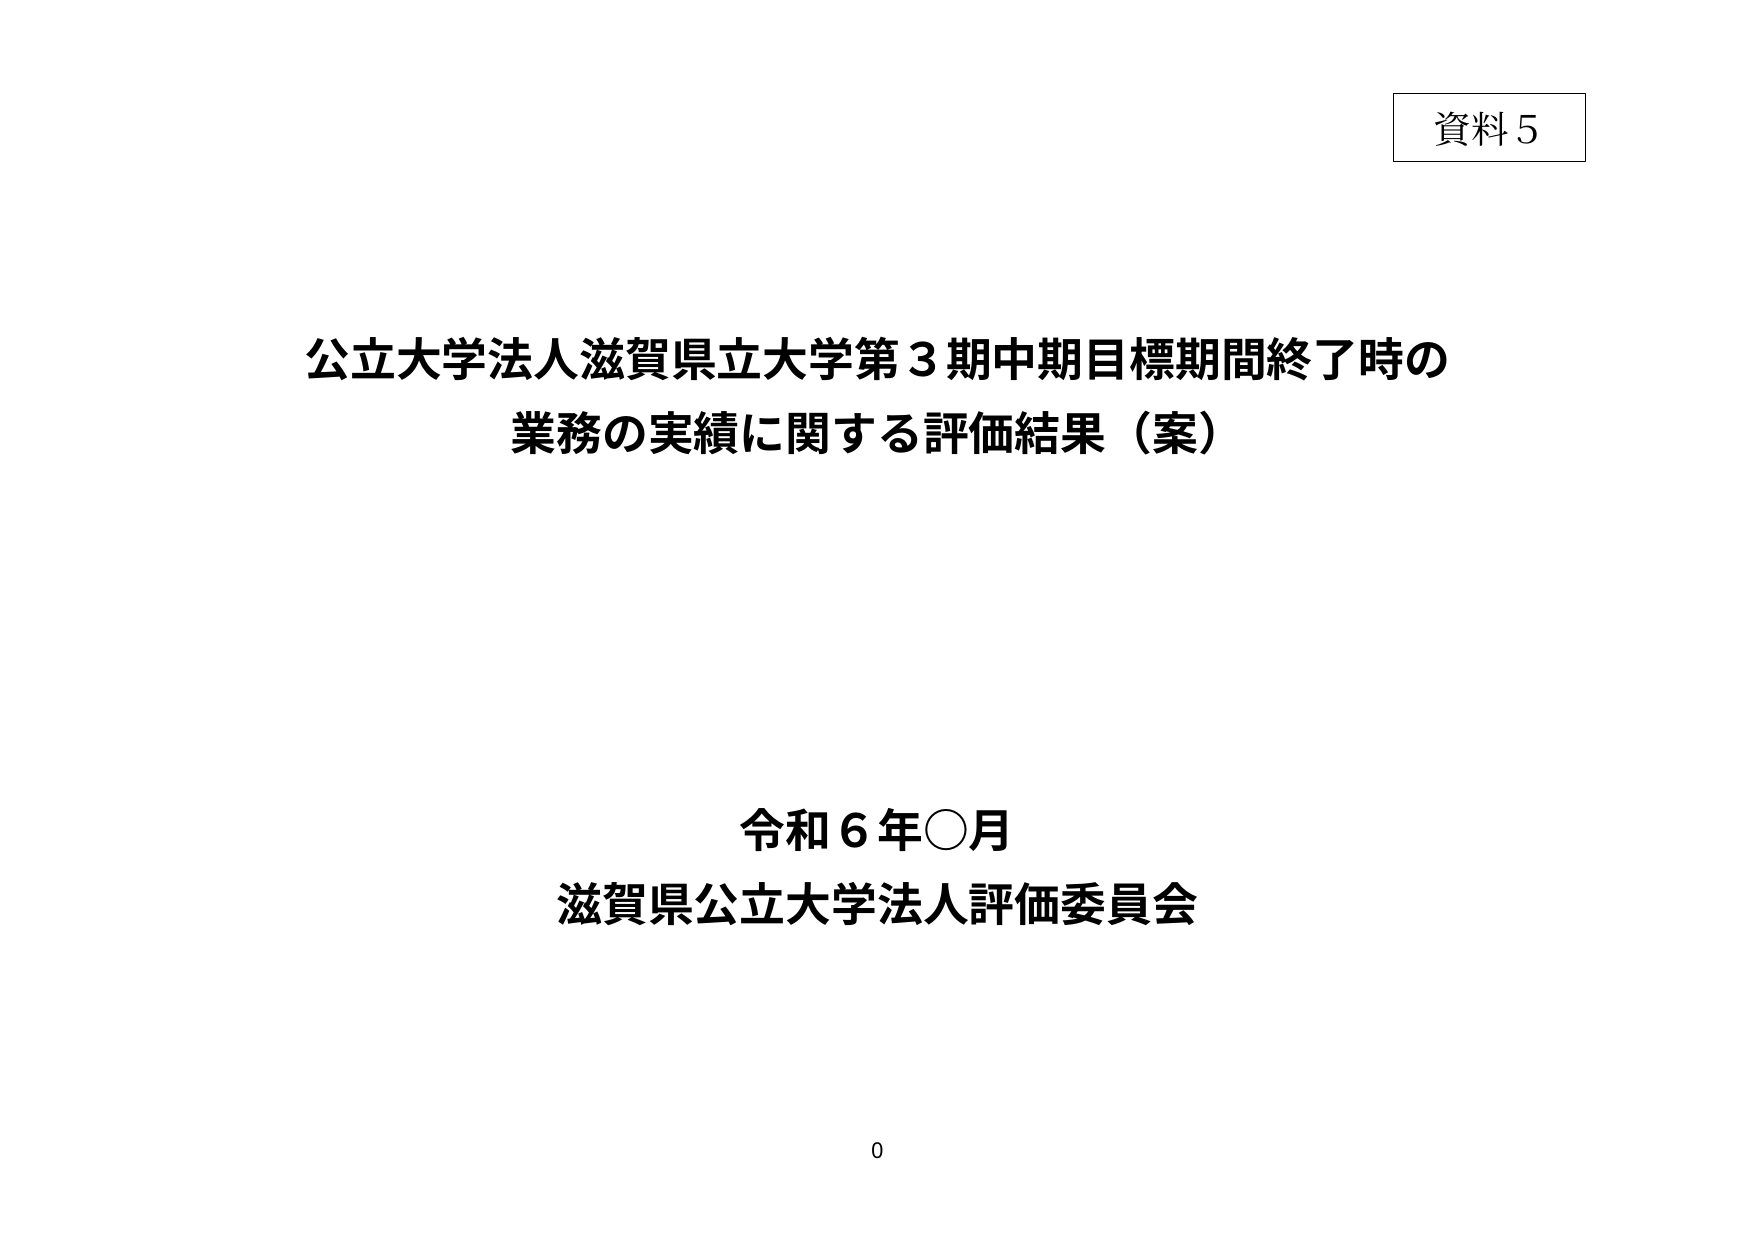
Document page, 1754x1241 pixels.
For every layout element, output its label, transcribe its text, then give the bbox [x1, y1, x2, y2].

text 令和６年○月 [112, 790, 1642, 865]
text 滋賀県公立大学法人評価委員会 [112, 865, 1642, 939]
text 公立大学法人滋賀県立大学第３期中期目標期間終了時の [112, 319, 1642, 394]
text 業務の実績に関する評価結果（案） [112, 394, 1642, 468]
